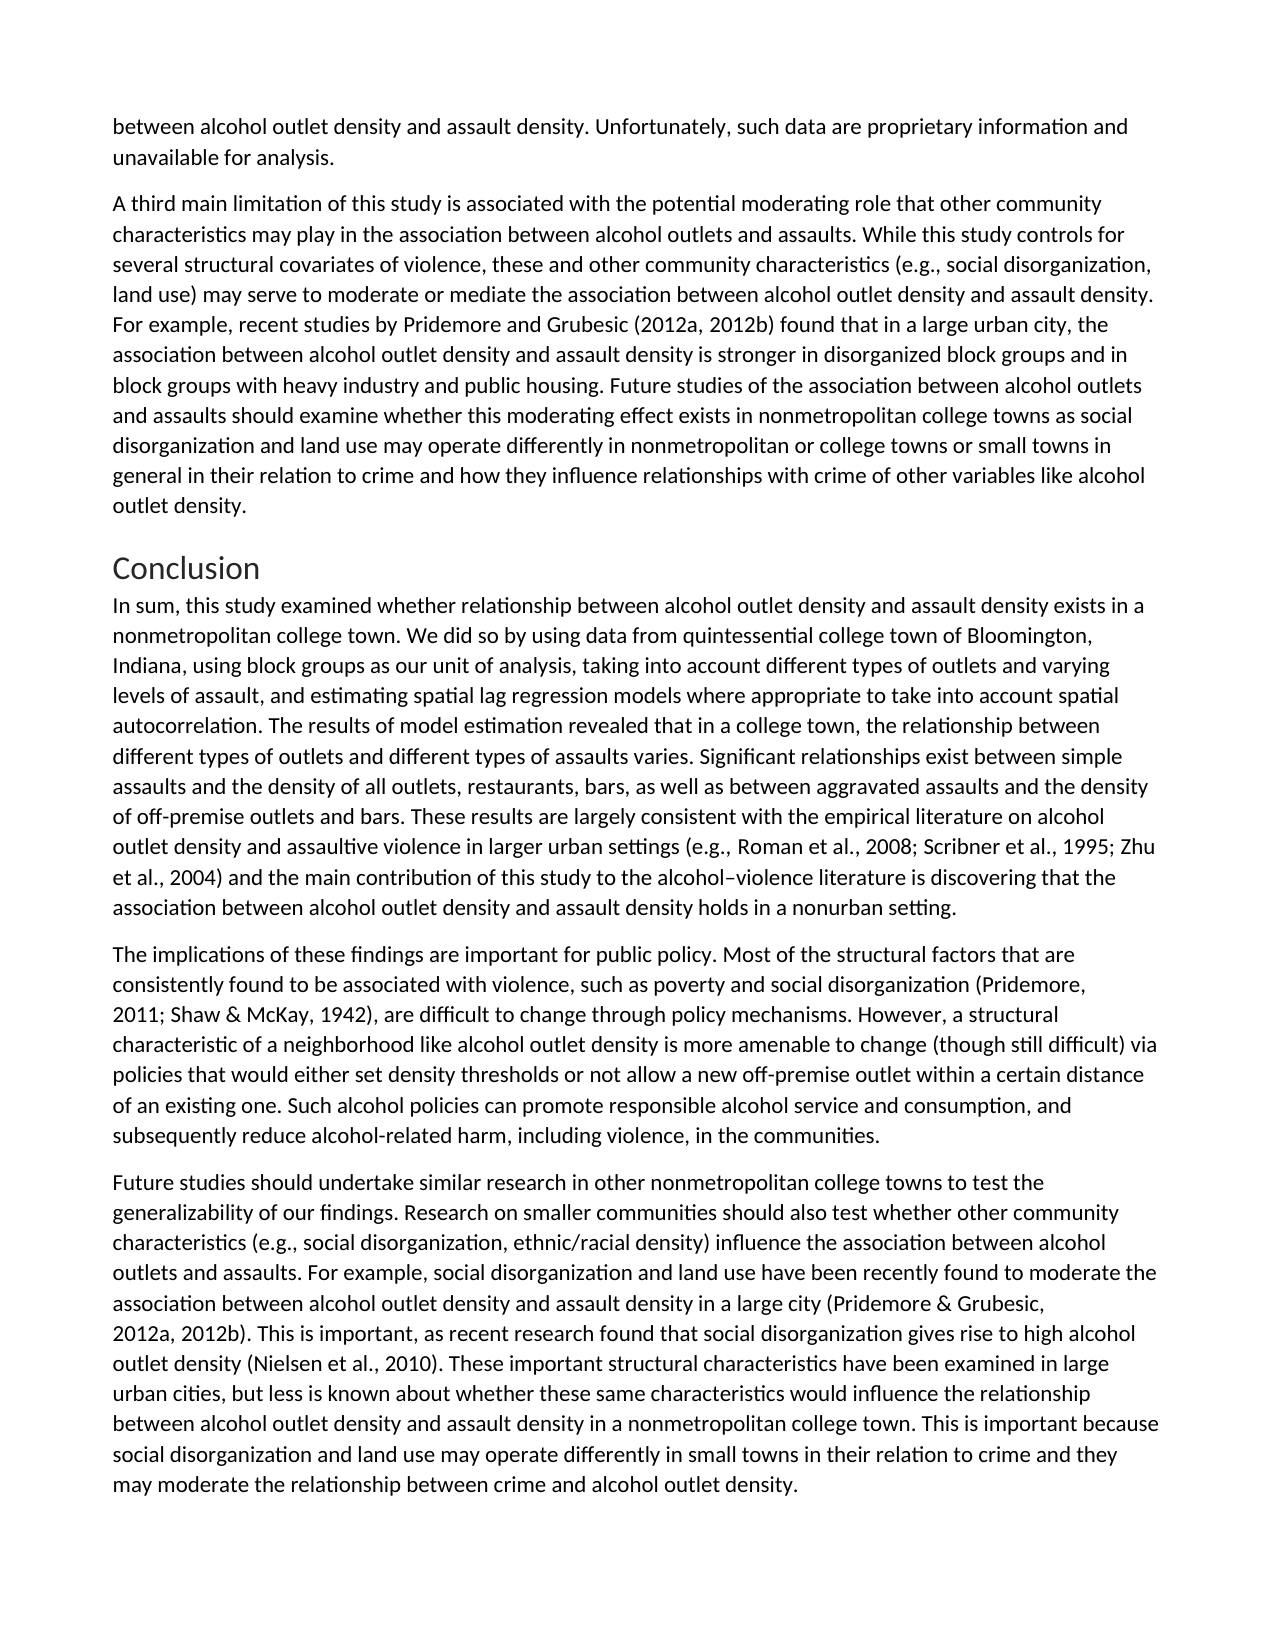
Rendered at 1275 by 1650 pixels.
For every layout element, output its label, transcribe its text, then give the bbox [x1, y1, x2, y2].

text The implications of these findings are important for public policy. Most of the structural factors that are consistently found to be associated with violence, such as poverty and social disorganization (Pridemore, 2011; Shaw & McKay, 1942), are difficult to change through policy mechanisms. However, a structural characteristic of a neighborhood like alcohol outlet density is more amenable to change (though still difficult) via policies that would either set density thresholds or not allow a new off-premise outlet within a certain distance of an existing one. Such alcohol policies can promote responsible alcohol service and consumption, and subsequently reduce alcohol-related harm, including violence, in the communities. [112, 940, 1162, 1149]
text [112, 112, 1162, 171]
text A third main limitation of this study is associated with the potential moderating role that other community characteristics may play in the association between alcohol outlets and assaults. While this study controls for several structural covariates of violence, these and other community characteristics (e.g., social disorganization, land use) may serve to moderate or mediate the association between alcohol outlet density and assault density. For example, recent studies by Pridemore and Grubesic (2012a, 2012b) found that in a large urban city, the association between alcohol outlet density and assault density is stronger in disorganized block groups and in block groups with heavy industry and public housing. Future studies of the association between alcohol outlets and assaults should examine whether this moderating effect exists in nonmetropolitan college towns as social disorganization and land use may operate differently in nonmetropolitan or college towns or small towns in general in their relation to crime and how they influence relationships with crime of other variables like alcohol outlet density. [112, 189, 1162, 520]
text Future studies should undertake similar research in other nonmetropolitan college towns to test the generalizability of our findings. Research on smaller communities should also test whether other community characteristics (e.g., social disorganization, ethnic/racial density) influence the association between alcohol outlets and assaults. For example, social disorganization and land use have been recently found to moderate the association between alcohol outlet density and assault density in a large city (Pridemore & Grubesic, 2012a, 2012b). This is important, as recent research found that social disorganization gives rise to high alcohol outlet density (Nielsen et al., 2010). These important structural characteristics have been examined in large urban cities, but less is known about whether these same characteristics would influence the relationship between alcohol outlet density and assault density in a nonmetropolitan college town. This is important because social disorganization and land use may operate differently in small towns in their relation to crime and they may moderate the relationship between crime and alcohol outlet density. [112, 1168, 1162, 1498]
text In sum, this study examined whether relationship between alcohol outlet density and assault density exists in a nonmetropolitan college town. We did so by using data from quintessential college town of Bloomington, Indiana, using block groups as our unit of analysis, taking into account different types of outlets and varying levels of assault, and estimating spatial lag regression models where appropriate to take into account spatial autocorrelation. The results of model estimation revealed that in a college town, the relationship between different types of outlets and different types of assaults varies. Significant relationships exist between simple assaults and the density of all outlets, restaurants, bars, as well as between aggravated assaults and the density of off-premise outlets and bars. These results are largely consistent with the empirical literature on alcohol outlet density and assaultive violence in larger urban settings (e.g., Roman et al., 2008; Scribner et al., 1995; Zhu et al., 2004) and the main contribution of this study to the alcohol–violence literature is discovering that the association between alcohol outlet density and assault density holds in a nonurban setting. [112, 591, 1162, 921]
subtitle Conclusion [112, 547, 1162, 588]
